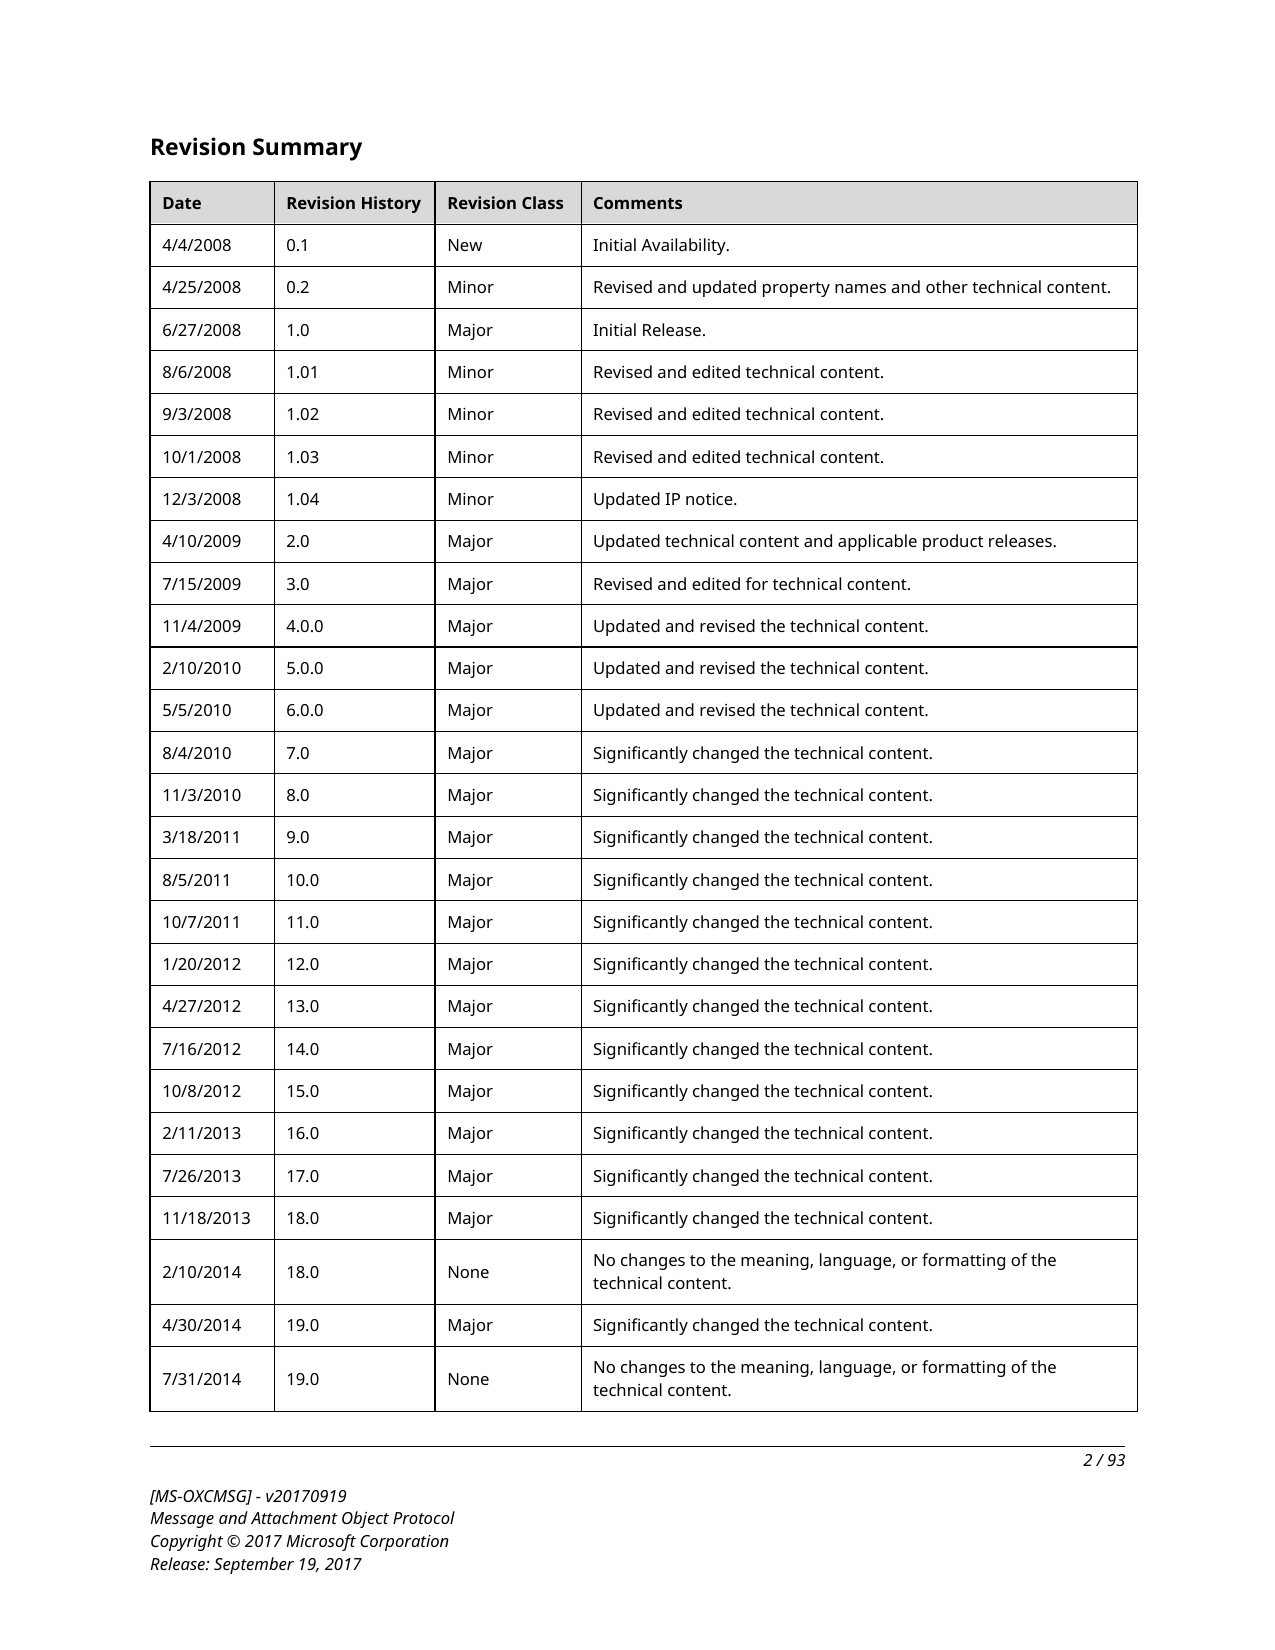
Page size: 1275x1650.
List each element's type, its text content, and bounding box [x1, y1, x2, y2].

table_cell Updated and revised the technical content. [582, 605, 1137, 646]
table_cell Significantly changed the technical content. [582, 732, 1137, 773]
table_cell Major [436, 1113, 581, 1154]
table_cell 11/3/2010 [151, 774, 274, 816]
table_cell 4/4/2008 [151, 225, 274, 266]
table_cell Significantly changed the technical content. [582, 986, 1137, 1027]
table_cell 13.0 [275, 986, 434, 1027]
table_cell Major [436, 1070, 581, 1112]
table_cell Minor [436, 478, 581, 519]
table_cell 10.0 [275, 859, 434, 900]
table_cell Minor [436, 436, 581, 477]
table_cell Initial Availability. [582, 225, 1137, 266]
table_cell No changes to the meaning, language, or formatting of the technical content. [582, 1347, 1137, 1411]
table_cell 14.0 [275, 1028, 434, 1069]
table_cell 7/26/2013 [151, 1155, 274, 1196]
table_cell None [436, 1347, 581, 1411]
table_cell 10/8/2012 [151, 1070, 274, 1112]
table_header Date [151, 182, 274, 223]
table_cell 7/15/2009 [151, 563, 274, 604]
table_cell 0.1 [275, 225, 434, 266]
table_cell 2/11/2013 [151, 1113, 274, 1154]
table_cell 9.0 [275, 817, 434, 858]
table_cell 12.0 [275, 944, 434, 985]
table_cell 5.0.0 [275, 648, 434, 689]
table_cell Revised and updated property names and other technical content. [582, 267, 1137, 308]
table_cell 15.0 [275, 1070, 434, 1112]
table_cell 8/5/2011 [151, 859, 274, 900]
table_cell 1/20/2012 [151, 944, 274, 985]
table_cell 12/3/2008 [151, 478, 274, 519]
table_header Revision History [275, 182, 434, 223]
table_cell Revised and edited technical content. [582, 436, 1137, 477]
table_cell 11.0 [275, 901, 434, 942]
table_cell Significantly changed the technical content. [582, 1155, 1137, 1196]
table_cell 0.2 [275, 267, 434, 308]
table_cell 1.02 [275, 394, 434, 435]
table_cell Updated technical content and applicable product releases. [582, 521, 1137, 562]
table_cell 2/10/2014 [151, 1240, 274, 1303]
table_cell 4.0.0 [275, 605, 434, 646]
table_cell No changes to the meaning, language, or formatting of the technical content. [582, 1240, 1137, 1303]
table_cell 5/5/2010 [151, 690, 274, 731]
table_cell Revised and edited for technical content. [582, 563, 1137, 604]
table_cell 7/31/2014 [151, 1347, 274, 1411]
table_cell Major [436, 309, 581, 350]
table_cell 19.0 [275, 1347, 434, 1411]
table_header Comments [582, 182, 1137, 223]
table_cell 18.0 [275, 1240, 434, 1303]
table_cell Major [436, 774, 581, 816]
table_cell Major [436, 690, 581, 731]
table_cell Major [436, 817, 581, 858]
table_cell Major [436, 732, 581, 773]
table_cell 17.0 [275, 1155, 434, 1196]
table_cell Significantly changed the technical content. [582, 859, 1137, 900]
table_cell Updated IP notice. [582, 478, 1137, 519]
table_cell Revised and edited technical content. [582, 351, 1137, 393]
table_cell 4/27/2012 [151, 986, 274, 1027]
table_cell 10/1/2008 [151, 436, 274, 477]
table_cell 2.0 [275, 521, 434, 562]
table_cell 6.0.0 [275, 690, 434, 731]
table_cell Initial Release. [582, 309, 1137, 350]
table_header Revision Class [436, 182, 581, 223]
table_cell 1.0 [275, 309, 434, 350]
table_cell Major [436, 944, 581, 985]
table_cell Significantly changed the technical content. [582, 774, 1137, 816]
table_cell Significantly changed the technical content. [582, 1197, 1137, 1238]
table_cell Major [436, 901, 581, 942]
table_cell Minor [436, 394, 581, 435]
table_cell 8/4/2010 [151, 732, 274, 773]
table_cell 9/3/2008 [151, 394, 274, 435]
table_cell Updated and revised the technical content. [582, 648, 1137, 689]
table_cell 16.0 [275, 1113, 434, 1154]
table_cell 1.01 [275, 351, 434, 393]
table_cell Major [436, 859, 581, 900]
table_cell New [436, 225, 581, 266]
table_cell Major [436, 986, 581, 1027]
table_cell Major [436, 1155, 581, 1196]
table_cell 4/25/2008 [151, 267, 274, 308]
table_cell 3.0 [275, 563, 434, 604]
table_cell 11/4/2009 [151, 605, 274, 646]
table_cell 1.03 [275, 436, 434, 477]
table_cell Significantly changed the technical content. [582, 1070, 1137, 1112]
table_cell Revised and edited technical content. [582, 394, 1137, 435]
table_cell Major [436, 1028, 581, 1069]
table_cell Significantly changed the technical content. [582, 944, 1137, 985]
table_cell 7.0 [275, 732, 434, 773]
table_cell Major [436, 1305, 581, 1346]
table_cell 3/18/2011 [151, 817, 274, 858]
table_cell 8/6/2008 [151, 351, 274, 393]
table_cell Minor [436, 267, 581, 308]
table_cell Major [436, 521, 581, 562]
table_cell 1.04 [275, 478, 434, 519]
table_cell 19.0 [275, 1305, 434, 1346]
table_cell Significantly changed the technical content. [582, 1113, 1137, 1154]
table_cell Significantly changed the technical content. [582, 1028, 1137, 1069]
table_cell Significantly changed the technical content. [582, 901, 1137, 942]
table_cell Updated and revised the technical content. [582, 690, 1137, 731]
table_cell Major [436, 605, 581, 646]
table_cell Significantly changed the technical content. [582, 817, 1137, 858]
table_cell 8.0 [275, 774, 434, 816]
text Revision Summary [150, 131, 1125, 162]
table_cell Major [436, 648, 581, 689]
table_cell None [436, 1240, 581, 1303]
table_cell 10/7/2011 [151, 901, 274, 942]
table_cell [582, 1305, 1137, 1346]
table_cell Major [436, 563, 581, 604]
table_cell Major [436, 1197, 581, 1238]
table_cell 6/27/2008 [151, 309, 274, 350]
table_cell 18.0 [275, 1197, 434, 1238]
table_cell 11/18/2013 [151, 1197, 274, 1238]
table_cell 4/30/2014 [151, 1305, 274, 1346]
table_cell 2/10/2010 [151, 648, 274, 689]
table_cell 7/16/2012 [151, 1028, 274, 1069]
table_cell 4/10/2009 [151, 521, 274, 562]
table_cell Minor [436, 351, 581, 393]
